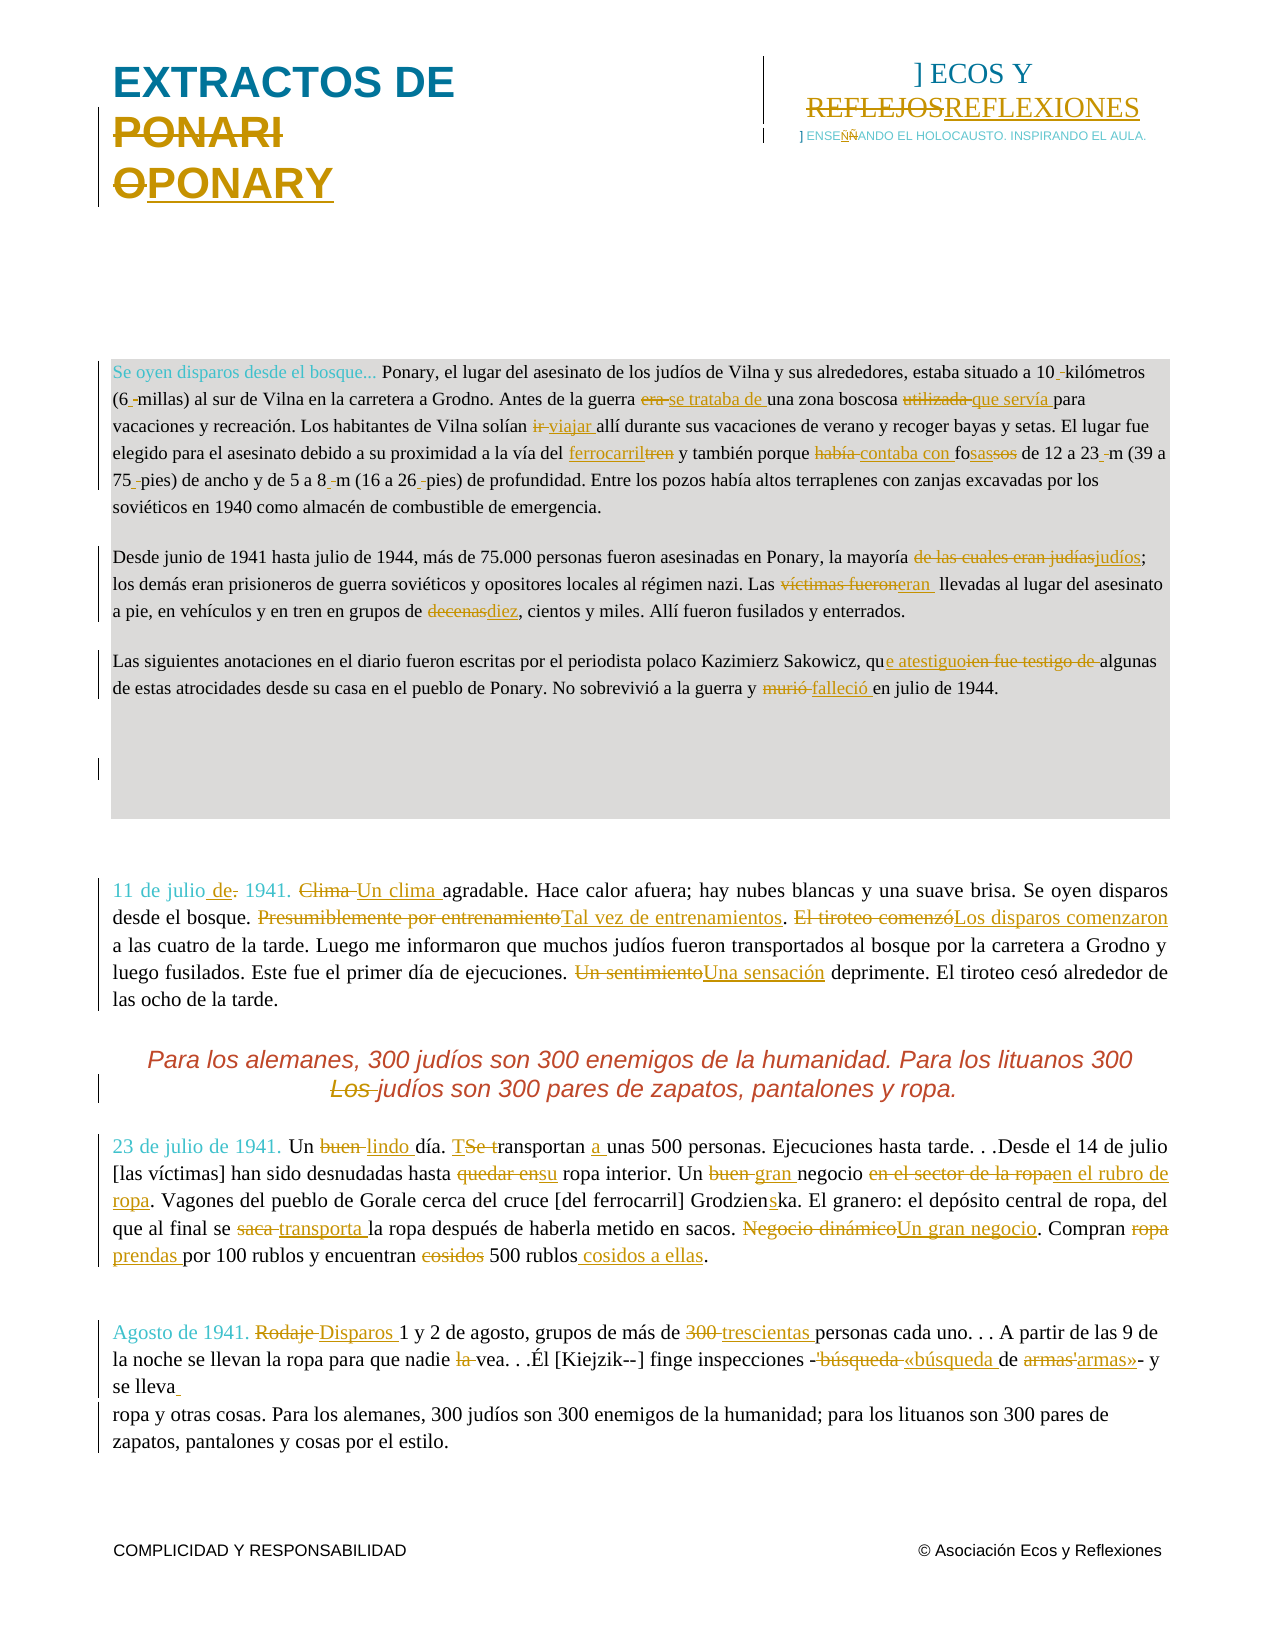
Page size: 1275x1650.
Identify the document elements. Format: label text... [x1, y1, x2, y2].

text ropa y otras cosas. Para los alemanes, 300 judíos son 300 enemigos de la humanidad; para los lituanos son 300 pares de zapatos, pantalones y cosas por el estilo. [112, 1402, 1168, 1453]
text Agosto de 1941. 1 y 2 de agosto, grupos de más de personas cada uno. . . A partir de las 9 de la noche se llevan la ropa para que nadie vea. . .Él [Kiejzik-- ] finge inspecciones -de - y se lleva [112, 1320, 1168, 1398]
subtitle EXTRACTOS DE [112, 56, 503, 107]
text 23 de julio de 1941. Un día. ransportan unas 500 personas. Ejecuciones hasta tarde. . .Desde el 14 de julio [las víctimas] han sido desnudadas hasta ropa interior. Un negocio . Vagones del pueblo de Gorale cerca del cruce [del ferrocarril] Grodzienka. El granero: el depósito central de ropa, del que al final se la ropa después de haberla metido en sacos. . Compran por 100 rublos y encuentran 500 rublos. [112, 1134, 1168, 1267]
text ] ENSEANDO EL HOLOCAUSTO. INSPIRANDO EL AULA. [777, 128, 1168, 143]
text Las siguientes anotaciones en el diario fueron escritas por el periodista polaco Kazimierz Sakowicz, qualgunas de estas atrocidades desde su casa en el pueblo de Ponary. No sobrevivió a la guerra y en julio de 1944. [113, 648, 1169, 698]
subtitle Para los alemanes, 300 judíos son 300 enemigos de la humanidad. Para los lituanos 300 judíos son 300 pares de zapatos, pantalones y ropa. [112, 1045, 1168, 1103]
text Se oyen disparos desde el bosque... Ponary, el lugar del asesinato de los judíos de Vilna y sus alrededores, estaba situado a 10kilómetros (6millas) al sur de Vilna en la carretera a Grodno. Antes de la guerra una zona boscosa para vacaciones y recreación. Los habitantes de Vilna solían allí durante sus vacaciones de verano y recoger bayas y setas. El lugar fue elegido para el asesinato debido a su proximidad a la vía del y también porque fo de 12 a 23m (39 a 75pies) de ancho y de 5 a 8m (16 a 26pies) de profundidad. Entre los pozos había altos terraplenes con zanjas excavadas por los soviéticos en 1940 como almacén de combustible de emergencia. [113, 361, 1169, 517]
subtitle ] ECOS Y [777, 56, 1168, 123]
text 11 de julio 1941. agradable. Hace calor afuera; hay nubes blancas y una suave brisa. Se oyen disparos desde el bosque. . a las cuatro de la tarde. Luego me informaron que muchos judíos fueron transportados al bosque por la carretera a Grodno y luego fusilados. Este fue el primer día de ejecuciones. deprimente. El tiroteo cesó alrededor de las ocho de la tarde. [112, 878, 1168, 1011]
text Desde junio de 1941 hasta julio de 1944, más de 75.000 personas fueron asesinadas en Ponary, la mayoría ; los demás eran prisioneros de guerra soviéticos y opositores locales al régimen nazi. Las llevadas al lugar del asesinato a pie, en vehículos y en tren en grupos de , cientos y miles. Allí fueron fusilados y enterrados. [113, 544, 1169, 622]
